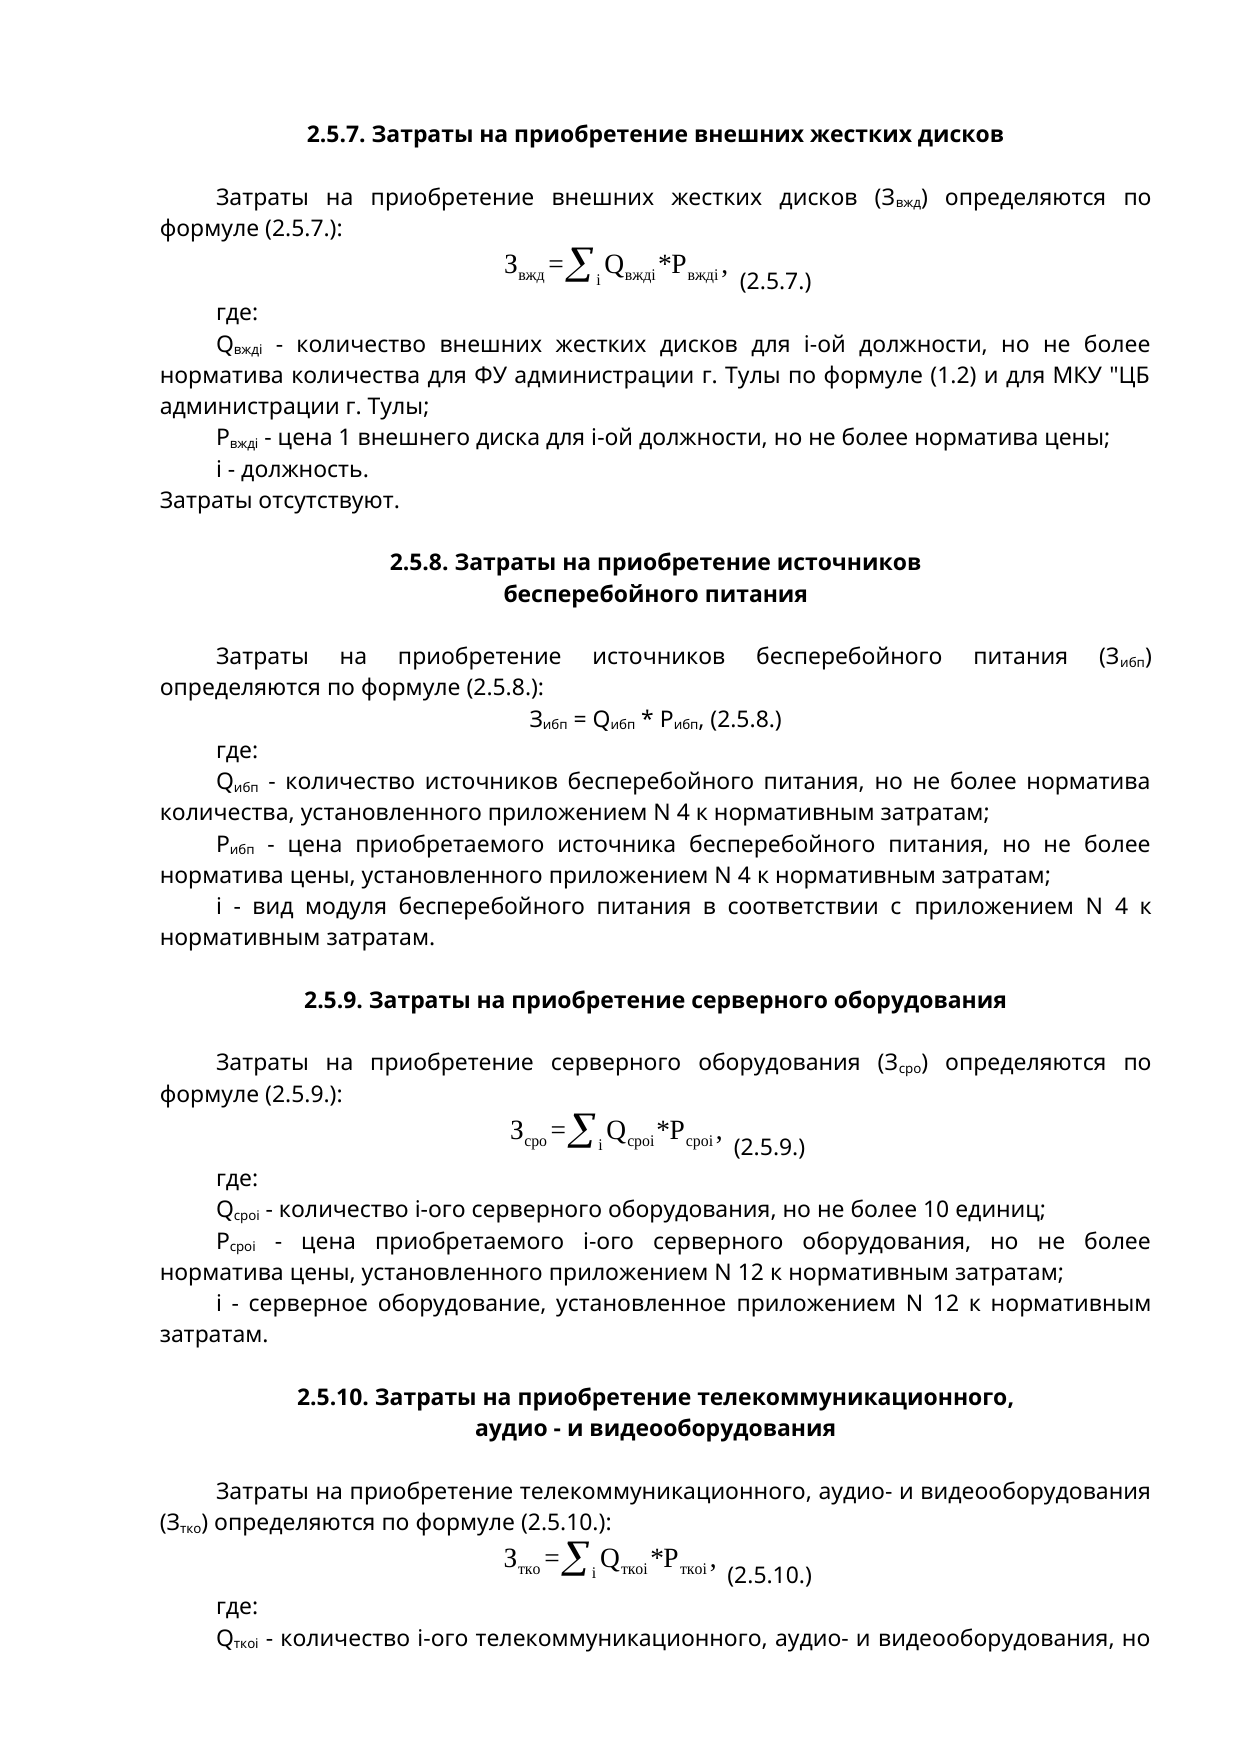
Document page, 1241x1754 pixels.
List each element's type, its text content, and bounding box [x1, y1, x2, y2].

text Затраты на приобретение серверного оборудования (Зсро) определяются по формуле (2.5.9.): [159, 1046, 1152, 1109]
text Qсроi - количество i-ого серверного оборудования, но не более 10 единиц; [159, 1193, 1152, 1224]
text (2.5.10.) [159, 1537, 1152, 1590]
text i - должность. [159, 453, 1152, 484]
text i - вид модуля бесперебойного питания в соответствии с приложением N 4 к нормативным затратам. [159, 890, 1152, 953]
title аудио - и видеооборудования [159, 1412, 1152, 1443]
text Затраты отсутствуют. [159, 484, 1152, 515]
text Затраты на приобретение источников бесперебойного питания (Зибп) определяются по формуле (2.5.8.): [159, 640, 1152, 703]
title 2.5.9. Затраты на приобретение серверного оборудования [159, 984, 1152, 1015]
text Pибп - цена приобретаемого источника бесперебойного питания, но не более норматива цены, установленного приложением N 4 к нормативным затратам; [159, 828, 1152, 890]
text Зибп = Qибп * Pибп, (2.5.8.) [159, 703, 1152, 734]
text где: [159, 1162, 1152, 1193]
text Qибп - количество источников бесперебойного питания, но не более норматива количества, установленного приложением N 4 к нормативным затратам; [159, 765, 1152, 828]
text Затраты на приобретение внешних жестких дисков (Звжд) определяются по формуле (2.5.7.): [159, 181, 1152, 243]
text Pсроi - цена приобретаемого i-ого серверного оборудования, но не более норматива цены, установленного приложением N 12 к нормативным затратам; [159, 1224, 1152, 1287]
title 2.5.10. Затраты на приобретение телекоммуникационного, [159, 1381, 1152, 1412]
text где: [159, 1590, 1152, 1622]
title бесперебойного питания [159, 578, 1152, 609]
text Pвждi - цена 1 внешнего диска для i-ой должности, но не более норматива цены; [159, 421, 1152, 453]
text (2.5.7.) [159, 243, 1152, 296]
text где: [159, 734, 1152, 765]
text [159, 1622, 1152, 1653]
text где: [159, 296, 1152, 328]
title 2.5.8. Затраты на приобретение источников [159, 546, 1152, 578]
title 2.5.7. Затраты на приобретение внешних жестких дисков [159, 118, 1152, 149]
text Qвждi - количество внешних жестких дисков для i-ой должности, но не более норматива количества для ФУ администрации г. Тулы по формуле (1.2) и для МКУ "ЦБ администрации г. Тулы; [159, 328, 1152, 421]
text i - серверное оборудование, установленное приложением N 12 к нормативным затратам. [159, 1287, 1152, 1349]
text Затраты на приобретение телекоммуникационного, аудио- и видеооборудования (Зтко) определяются по формуле (2.5.10.): [159, 1474, 1152, 1537]
text (2.5.9.) [159, 1109, 1152, 1162]
